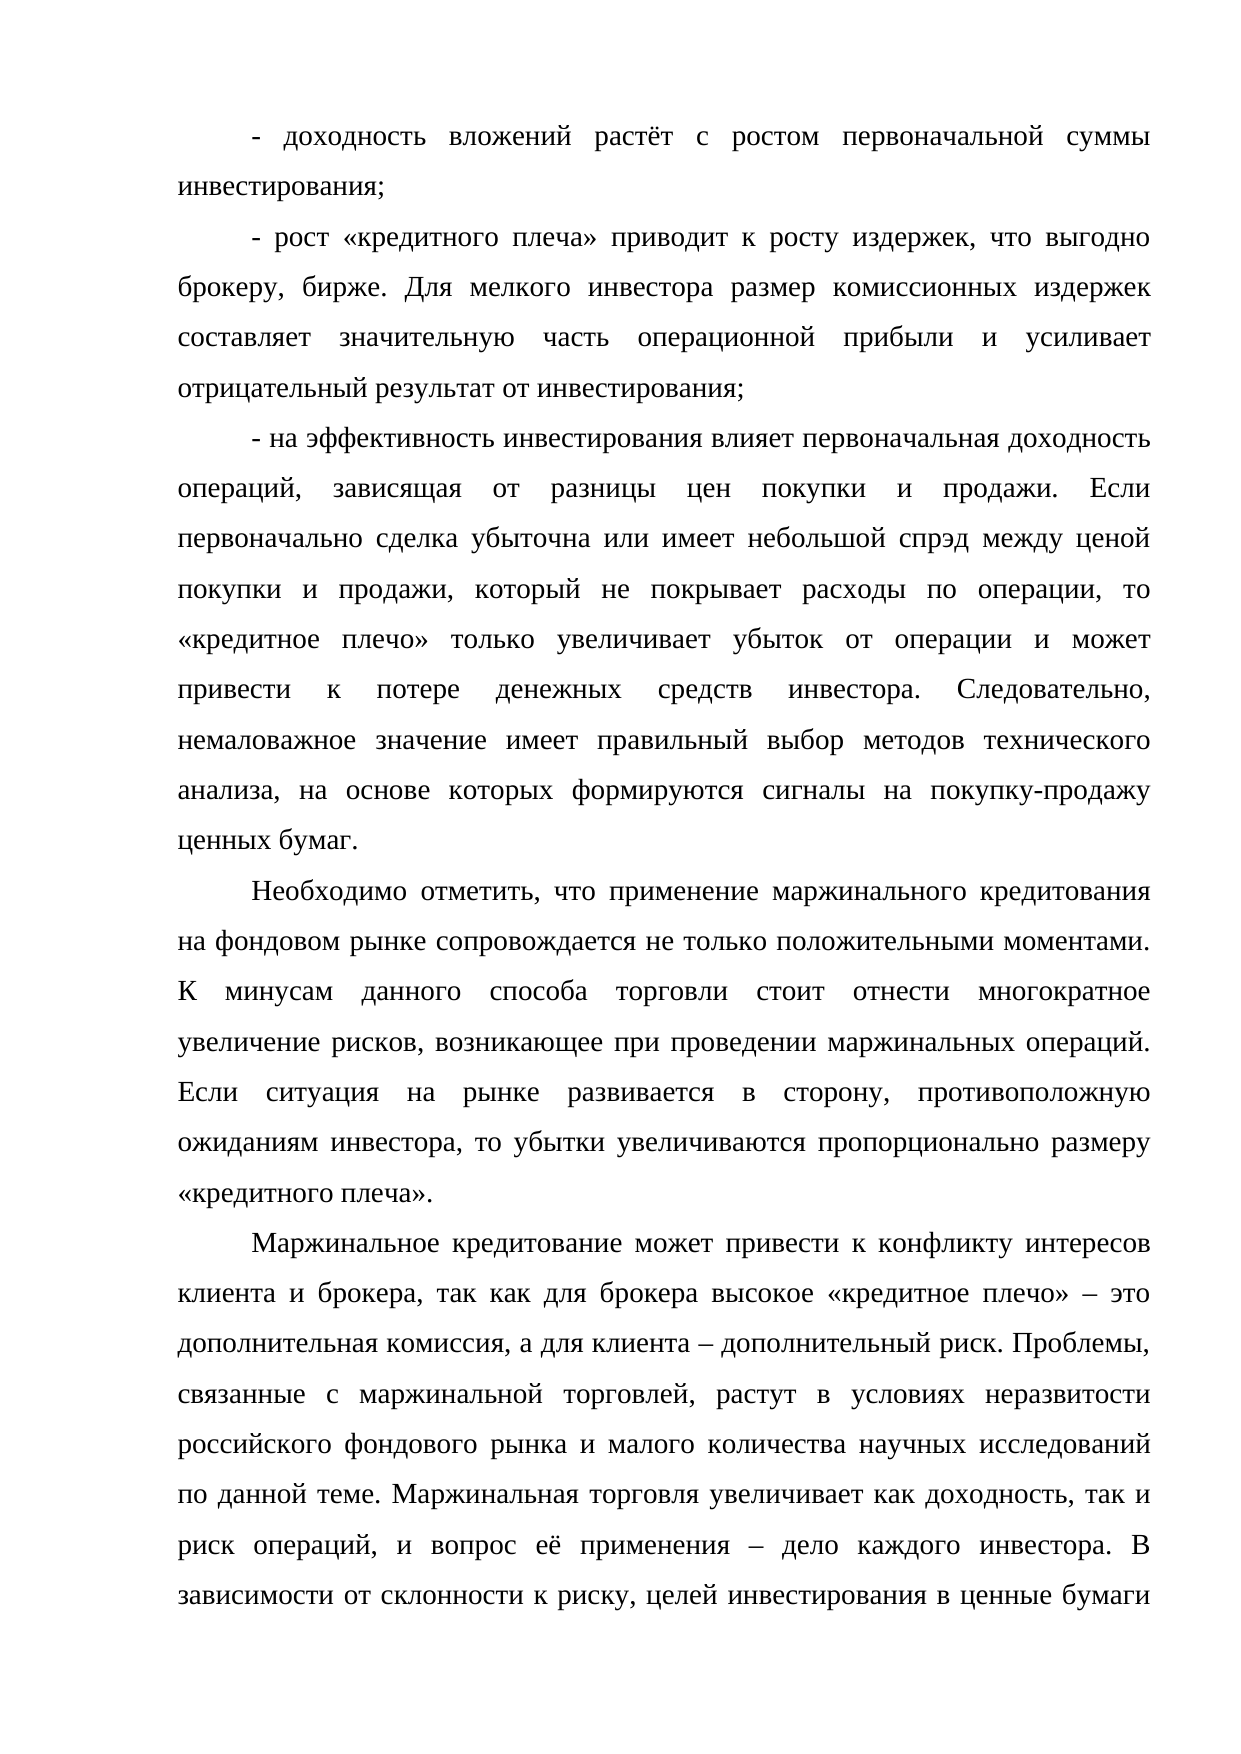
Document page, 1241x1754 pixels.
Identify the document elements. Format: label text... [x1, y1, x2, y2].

text Необходимо отметить, что применение маржинального кредитования на фондовом рынке сопровождается не только положительными моментами. К минусам данного способа торговли стоит отнести многократное увеличение рисков, возникающее при проведении маржинальных операций. Если ситуация на рынке развивается в сторону, противоположную ожиданиям инвестора, то убытки увеличиваются пропорционально размеру «кредитного плеча». [177, 873, 1152, 1208]
text - рост «кредитного плеча» приводит к росту издержек, что выгодно брокеру, бирже. Для мелкого инвестора размер комиссионных издержек составляет значительную часть операционной прибыли и усиливает отрицательный результат от инвестирования; [177, 219, 1152, 403]
text - доходность вложений растёт с ростом первоначальной суммы инвестирования; [177, 118, 1152, 202]
text - на эффективность инвестирования влияет первоначальная доходность операций, зависящая от разницы цен покупки и продажи. Если первоначально сделка убыточна или имеет небольшой спрэд между ценой покупки и продажи, который не покрывает расходы по операции, то «кредитное плечо» только увеличивает убыток от операции и может привести к потере денежных средств инвестора. Следовательно, немаловажное значение имеет правильный выбор методов технического анализа, на основе которых формируются сигналы на покупку-продажу ценных бумаг. [177, 420, 1152, 856]
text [177, 1225, 1152, 1611]
